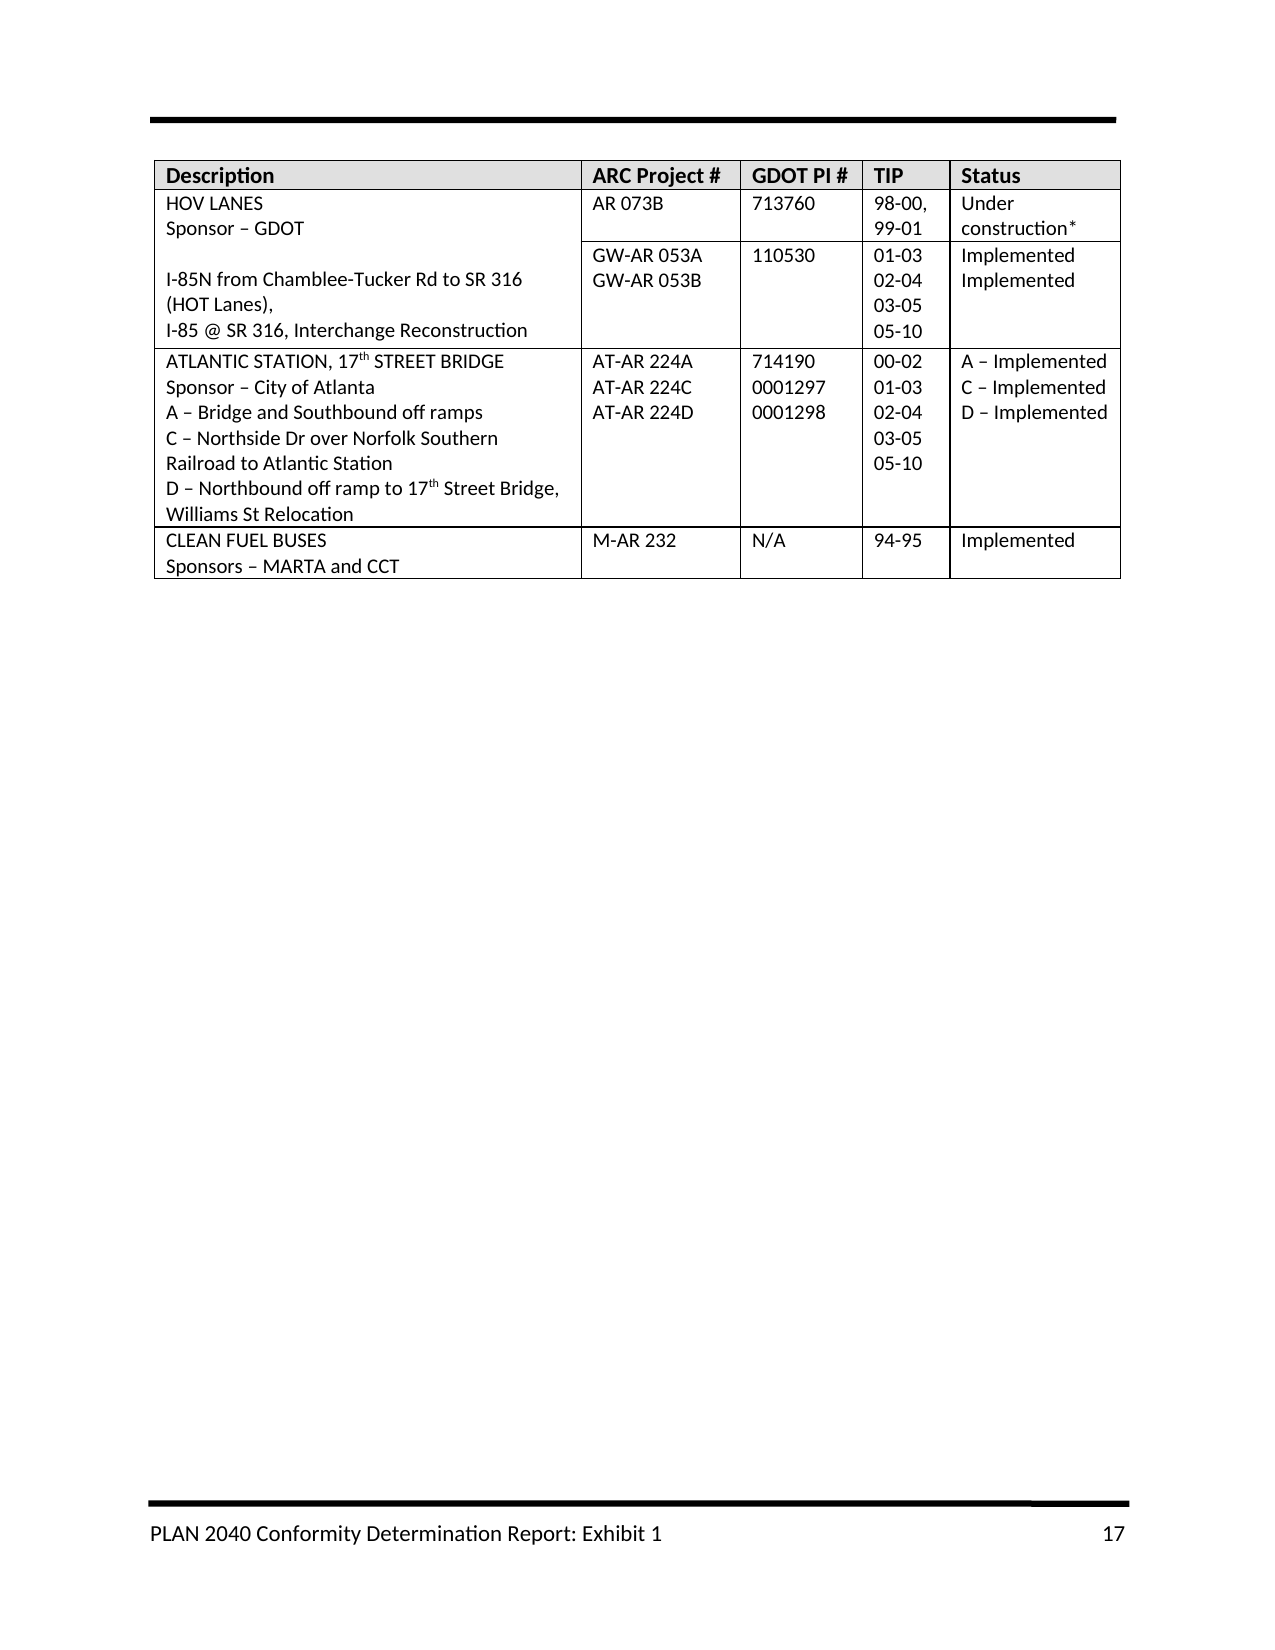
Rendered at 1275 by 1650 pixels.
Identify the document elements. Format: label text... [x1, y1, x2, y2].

table_cell GW-AR 053A GW-AR 053B [582, 242, 740, 347]
table_cell 713760 [741, 190, 862, 241]
table_header Description [155, 161, 581, 189]
table_cell AT-AR 224A AT-AR 224C AT-AR 224D [582, 349, 740, 526]
table_cell 94-95 [863, 528, 949, 578]
table_header ARC Project # [582, 161, 740, 189]
table_cell CLEAN FUEL BUSES Sponsors – MARTA and CCT [155, 528, 581, 578]
table_cell A – Implemented C – Implemented D – Implemented [951, 349, 1120, 526]
table_cell AR 073B [582, 190, 740, 241]
table_cell 00-02 01-03 02-04 03-05 05-10 [863, 349, 949, 526]
table_cell HOV LANES Sponsor – GDOT I-85N from Chamblee-Tucker Rd to SR 316 (HOT Lanes), I-85 @ SR 316, Interchange Reconstruction [155, 190, 581, 347]
table_cell ATLANTIC STATION, 17th STREET BRIDGE Sponsor – City of Atlanta A – Bridge and Southbound off ramps C – Northside Dr over Norfolk Southern Railroad to Atlantic Station D – Northbound off ramp to 17th Street Bridge, Williams St Relocation [155, 349, 581, 526]
table_cell Implemented [951, 528, 1120, 578]
table_cell 110530 [741, 242, 862, 347]
table_header GDOT PI # [741, 161, 862, 189]
table_cell 01-03 02-04 03-05 05-10 [863, 242, 949, 347]
table_header Status [951, 161, 1120, 189]
table_cell M-AR 232 [582, 528, 740, 578]
table_cell 714190 0001297 0001298 [741, 349, 862, 526]
table_cell 98-00, 99-01 [863, 190, 949, 241]
table_header TIP [863, 161, 949, 189]
table_cell N/A [741, 528, 862, 578]
table_cell Implemented Implemented [951, 242, 1120, 347]
table_cell Under construction* [951, 190, 1120, 241]
